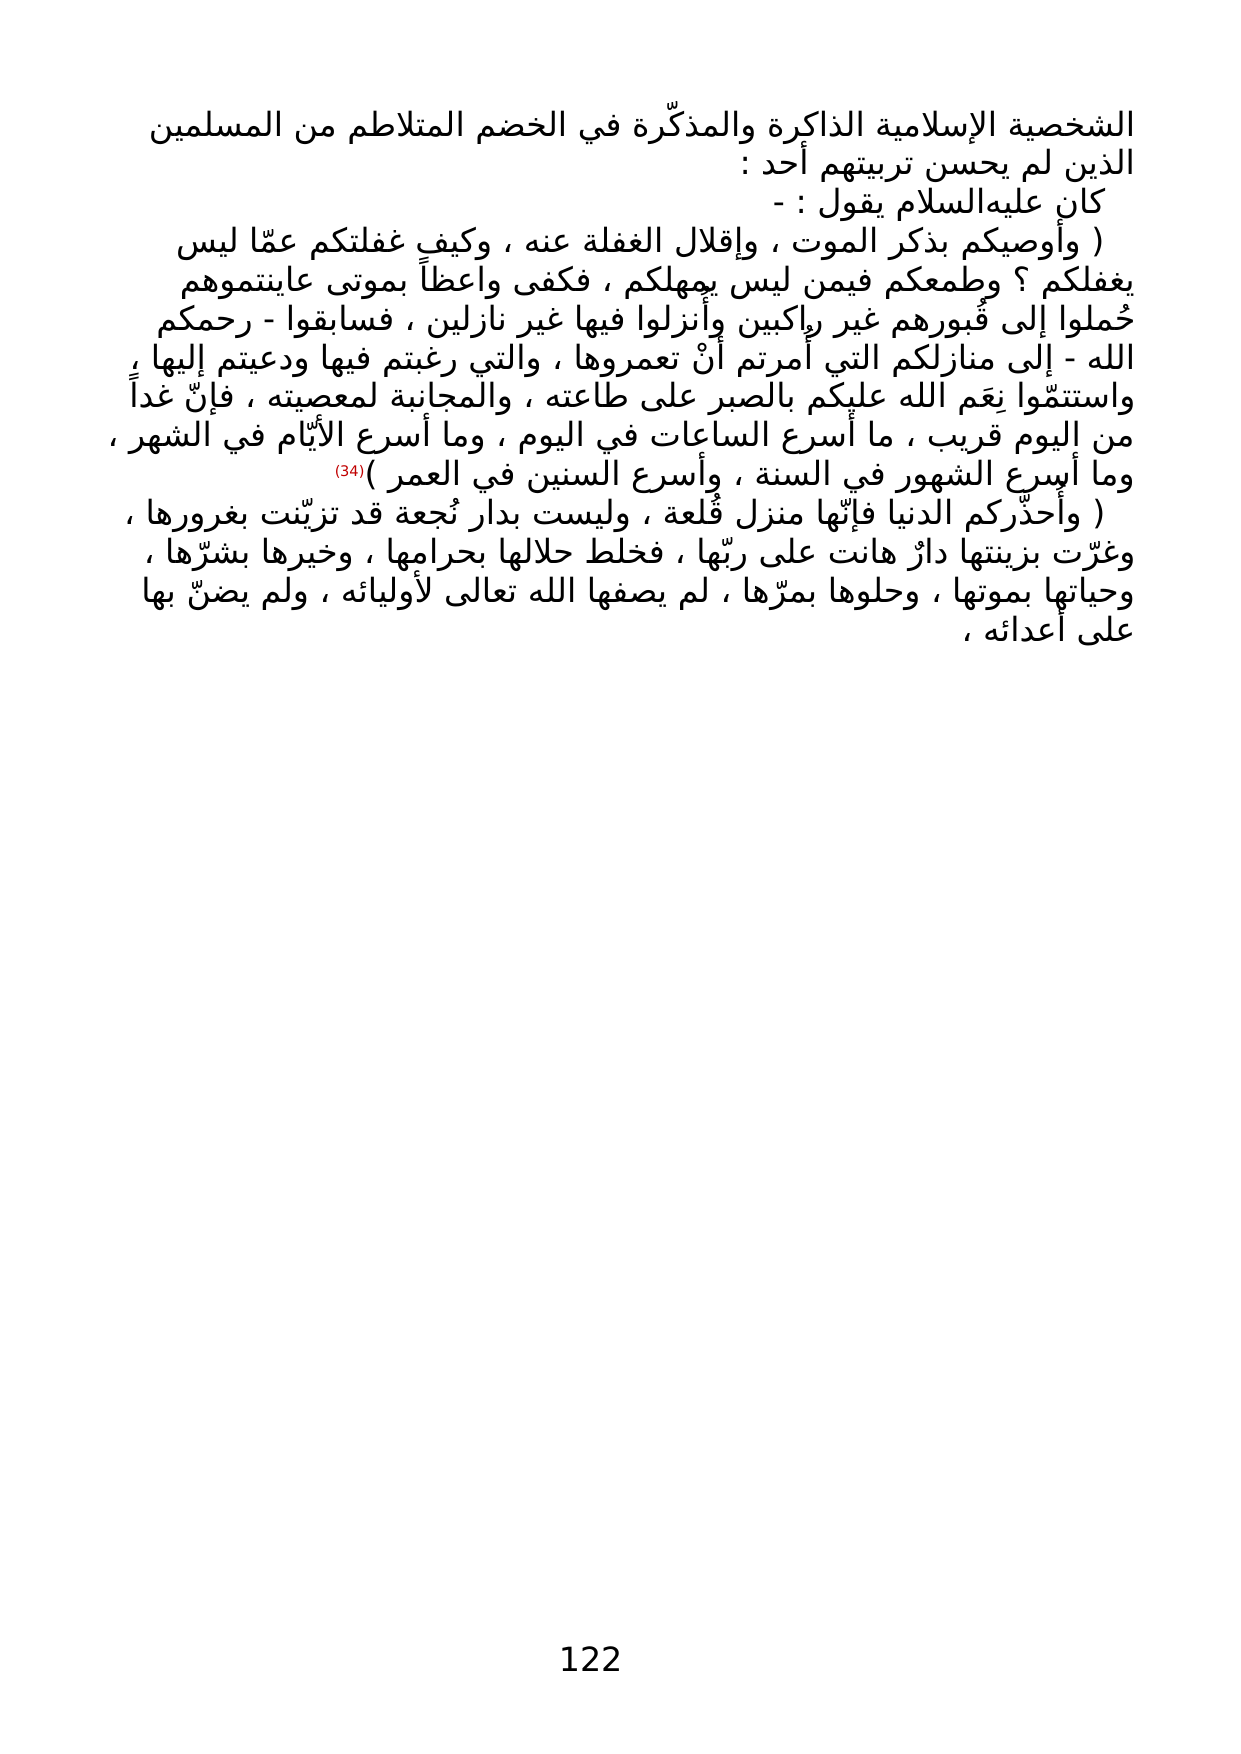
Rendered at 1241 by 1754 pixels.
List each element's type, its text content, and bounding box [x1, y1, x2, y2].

text ( وأوصيكم بذكر الموت ، وإقلال الغفلة عنه ، وكيف غفلتكم عمّا ليس يغفلكم ؟ وطمعكم فيمن ليس يمهلكم ، فكفى واعظاً بموتى عاينتموهم حُملوا إلى قُبورهم غير راكبين وأُنزلوا فيها غير نازلين ، فسابقوا - رحمكم الله - إلى منازلكم التي أُمرتم أنْ تعمروها ، والتي رغبتم فيها ودعيتم إليها ، واستتمّوا نِعَم الله عليكم بالصبر على طاعته ، والمجانبة لمعصيته ، فإنّ غداً من اليوم قريب ، ما أسرع الساعات في اليوم ، وما أسرع الأيّام في الشهر ، وما أسرع الشهور في السنة ، وأسرع السنين في العمر )(34) [105, 222, 1135, 493]
text ( وأُحذّركم الدنيا فإنّها منزل قُلعة ، وليست بدار نُجعة قد تزيّنت بغرورها ، وغرّت بزينتها دارٌ هانت على ربّها ، فخلط حلالها بحرامها ، وخيرها بشرّها ، وحياتها بموتها ، وحلوها بمرّها ، لم يصفها الله تعالى لأوليائه ، ولم يضنّ بها على أعدائه ، [105, 493, 1135, 649]
text الشخصية الإسلامية الذاكرة والمذكّرة في الخضم المتلاطم من المسلمين الذين لم يحسن تربيتهم أحد : [105, 105, 1135, 183]
text كان عليه‌السلام يقول : - [105, 183, 1135, 222]
